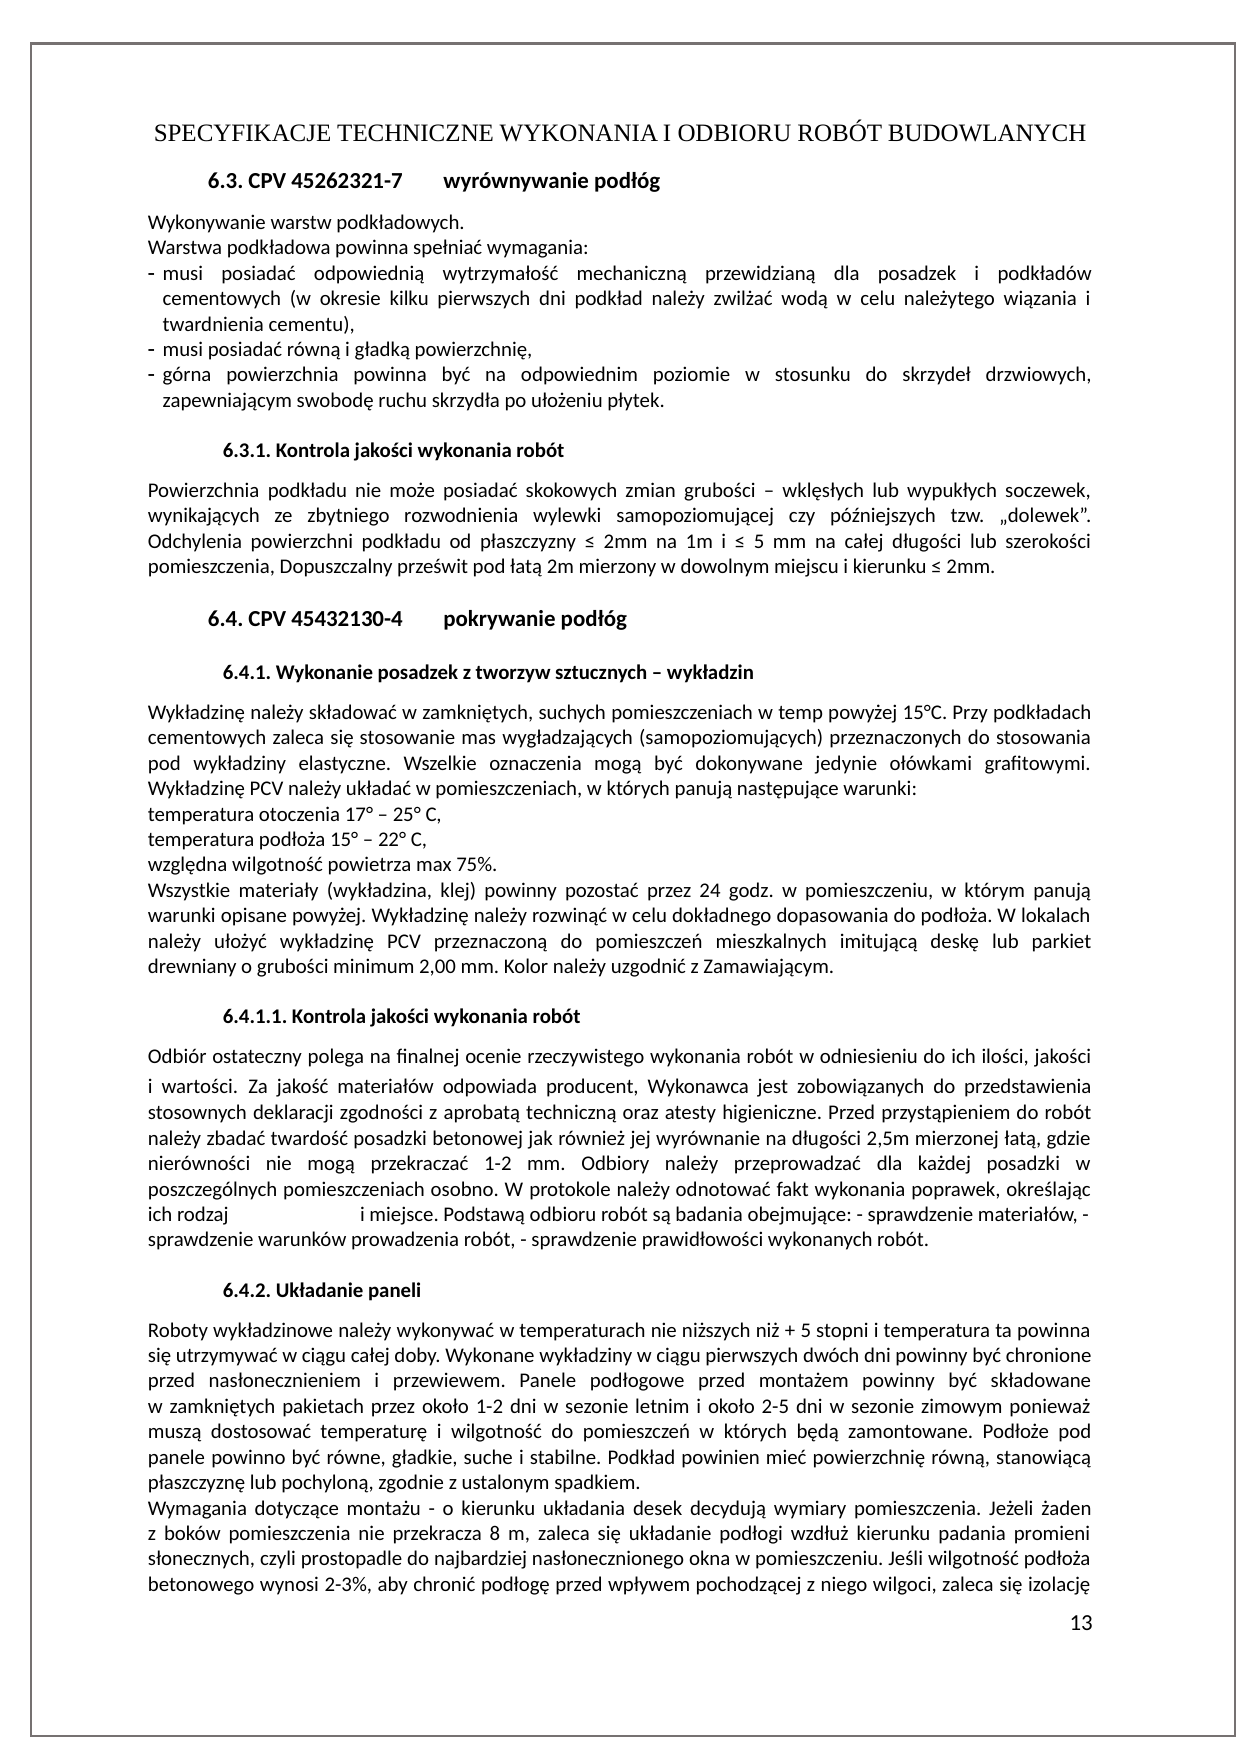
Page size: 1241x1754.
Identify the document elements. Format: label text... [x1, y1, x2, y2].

text Powierzchnia podkładu nie może posiadać skokowych zmian grubości – wklęsłych lub wypukłych soczewek, wynikających ze zbytniego rozwodnienia wylewki samopoziomującej czy późniejszych tzw. „dolewek”. Odchylenia powierzchni podkładu od płaszczyzny ≤ 2mm na 1m i ≤ 5 mm na całej długości lub szerokości pomieszczenia, Dopuszczalny prześwit pod łatą 2m mierzony w dowolnym miejscu i kierunku ≤ 2mm. [148, 477, 1092, 579]
text Wykładzinę należy składować w zamkniętych, suchych pomieszczeniach w temp powyżej 15°C. Przy podkładach cementowych zaleca się stosowanie mas wygładzających (samopoziomujących) przeznaczonych do stosowania pod wykładziny elastyczne. Wszelkie oznaczenia mogą być dokonywane jedynie ołówkami grafitowymi. Wykładzinę PCV należy układać w pomieszczeniach, w których panują następujące warunki: [148, 699, 1092, 801]
text Odbiór ostateczny polega na finalnej ocenie rzeczywistego wykonania robót w odniesieniu do ich ilości, jakości i wartości. Za jakość materiałów odpowiada producent, Wykonawca jest zobowiązanych do przedstawienia stosownych deklaracji zgodności z aprobatą techniczną oraz atesty higieniczne. Przed przystąpieniem do robót należy zbadać twardość posadzki betonowej jak również jej wyrównanie na długości 2,5m mierzonej łatą, gdzie nierówności nie mogą przekraczać 1-2 mm. Odbiory należy przeprowadzać dla każdej posadzki w poszczególnych pomieszczeniach osobno. W protokole należy odnotować fakt wykonania poprawek, określając ich rodzaj i miejsce. Podstawą odbioru robót są badania obejmujące: - sprawdzenie materiałów, - sprawdzenie warunków prowadzenia robót, - sprawdzenie prawidłowości wykonanych robót. [148, 1043, 1092, 1252]
subtitle 6.3. CPV 45262321-7 wyrównywanie podłóg [118, 166, 1092, 194]
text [148, 1495, 1092, 1596]
list górna powierzchnia powinna być na odpowiednim poziomie w stosunku do skrzydeł drzwiowych, zapewniającym swobodę ruchu skrzydła po ułożeniu płytek. [148, 362, 1092, 412]
list musi posiadać odpowiednią wytrzymałość mechaniczną przewidzianą dla posadzek i podkładów cementowych (w okresie kilku pierwszych dni podkład należy zwilżać wodą w celu należytego wiązania i twardnienia cementu), [148, 260, 1092, 336]
text względna wilgotność powietrza max 75%. [148, 852, 1092, 877]
subtitle 6.4.1.1. Kontrola jakości wykonania robót [148, 1004, 1092, 1029]
list musi posiadać równą i gładką powierzchnię, [148, 336, 1092, 362]
text Wszystkie materiały (wykładzina, klej) powinny pozostać przez 24 godz. w pomieszczeniu, w którym panują warunki opisane powyżej. Wykładzinę należy rozwinąć w celu dokładnego dopasowania do podłoża. W lokalach należy ułożyć wykładzinę PCV przeznaczoną do pomieszczeń mieszkalnych imitującą deskę lub parkiet drewniany o grubości minimum 2,00 mm. Kolor należy uzgodnić z Zamawiającym. [148, 877, 1092, 979]
text Wykonywanie warstw podkładowych. [148, 209, 1092, 234]
subtitle 6.3.1. Kontrola jakości wykonania robót [148, 437, 1092, 463]
text temperatura otoczenia 17° – 25° C, [148, 801, 1092, 826]
text Warstwa podkładowa powinna spełniać wymagania: [148, 234, 1092, 260]
subtitle 6.4.1. Wykonanie posadzek z tworzyw sztucznych – wykładzin [148, 659, 1092, 684]
subtitle 6.4.2. Układanie paneli [148, 1277, 1092, 1302]
text Roboty wykładzinowe należy wykonywać w temperaturach nie niższych niż + 5 stopni i temperatura ta powinna się utrzymywać w ciągu całej doby. Wykonane wykładziny w ciągu pierwszych dwóch dni powinny być chronione przed nasłonecznieniem i przewiewem. Panele podłogowe przed montażem powinny być składowane w zamkniętych pakietach przez około 1-2 dni w sezonie letnim i około 2-5 dni w sezonie zimowym ponieważ muszą dostosować temperaturę i wilgotność do pomieszczeń w których będą zamontowane. Podłoże pod panele powinno być równe, gładkie, suche i stabilne. Podkład powinien mieć powierzchnię równą, stanowiącą płaszczyznę lub pochyloną, zgodnie z ustalonym spadkiem. [148, 1317, 1092, 1495]
subtitle 6.4. CPV 45432130-4 pokrywanie podłóg [148, 604, 1092, 632]
text temperatura podłoża 15° – 22° C, [148, 826, 1092, 852]
